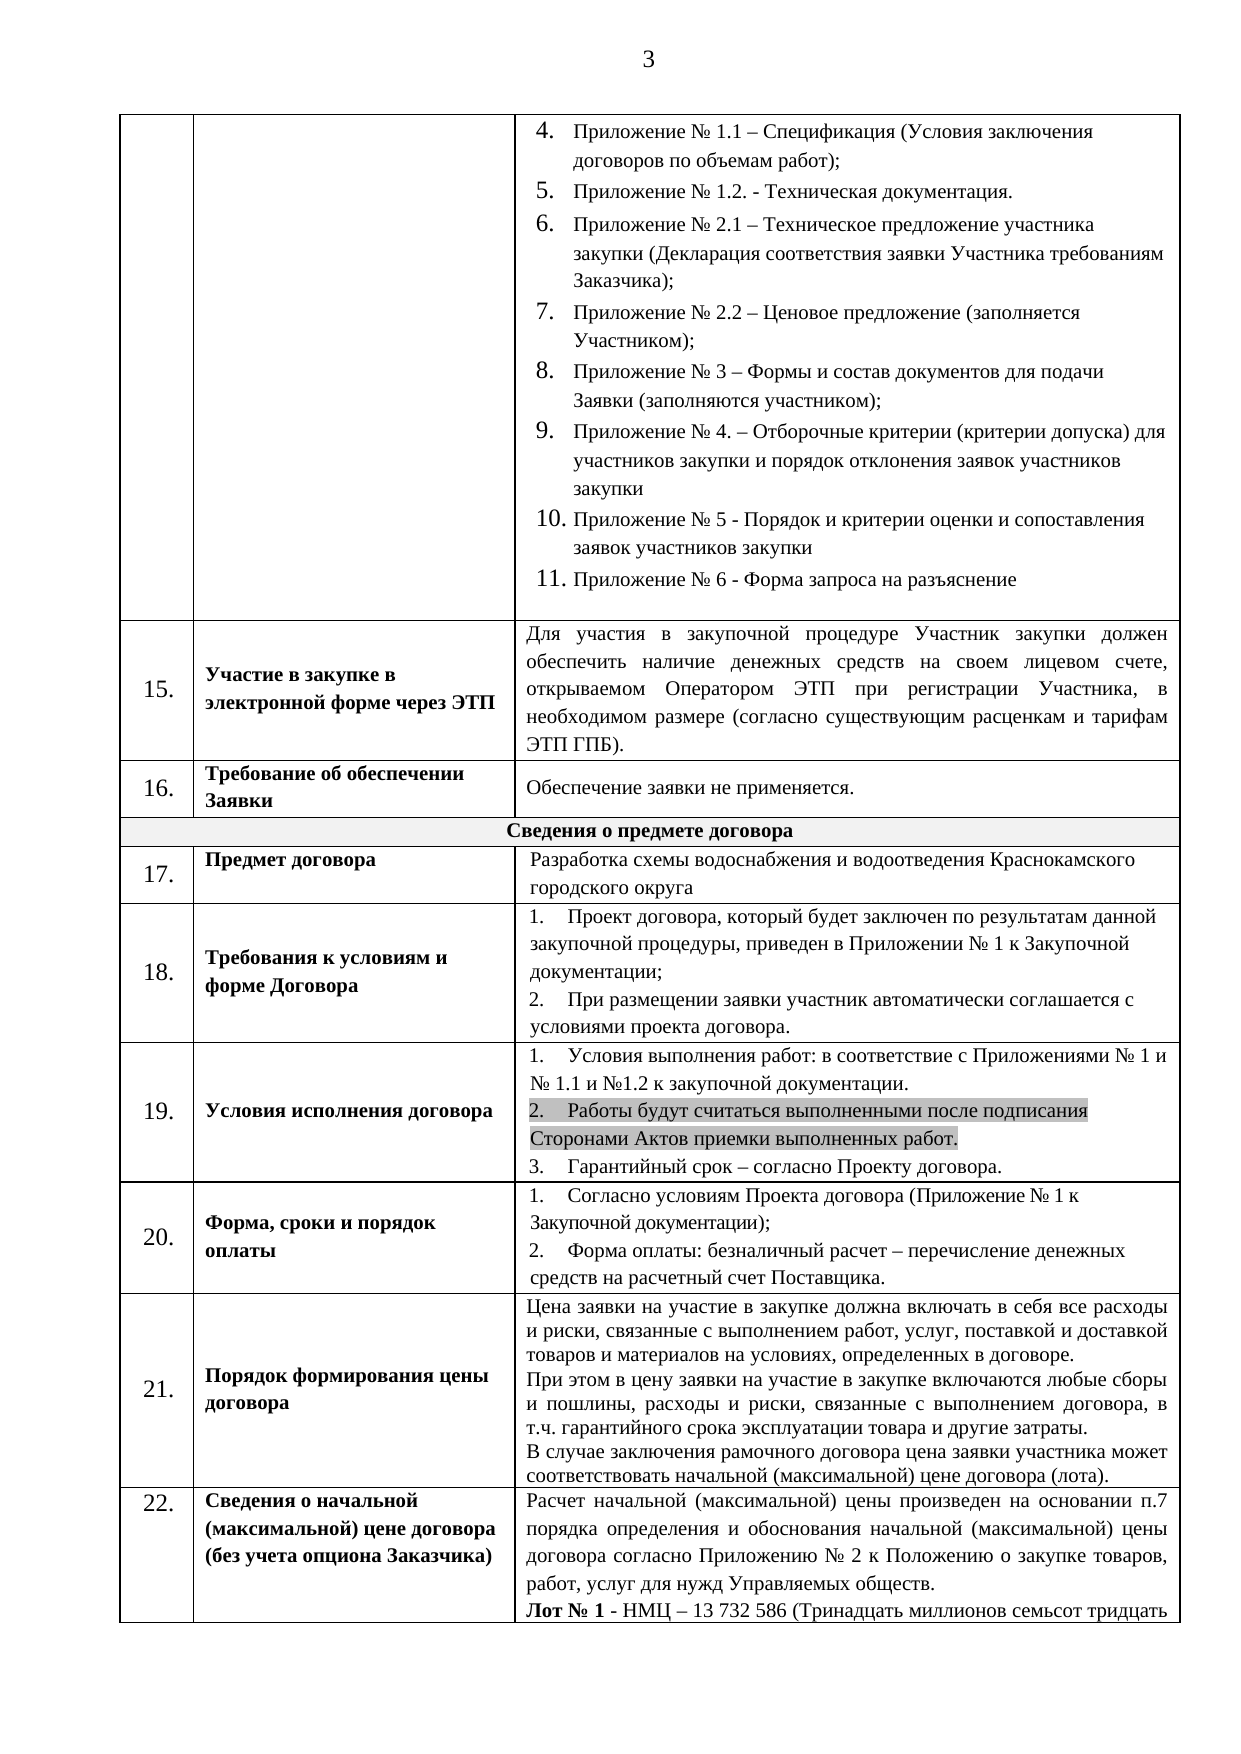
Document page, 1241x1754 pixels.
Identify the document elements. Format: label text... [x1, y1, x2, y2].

table_cell Условия исполнения договора [194, 1043, 514, 1181]
table_cell [121, 1183, 193, 1293]
table_cell Требования к условиям и форме Договора [194, 904, 514, 1042]
table_cell [121, 1488, 193, 1622]
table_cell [516, 115, 1179, 620]
table_cell Участие в закупке в электронной форме через ЭТП [194, 621, 514, 760]
table_cell [121, 847, 193, 903]
table_cell [121, 115, 193, 620]
table_cell Обеспечение заявки не применяется. [516, 761, 1179, 817]
table_cell Проект договора, который будет заключен по результатам данной закупочной процедуры, приведен в Приложении № 1 к Закупочной документации; При размещении заявки участник автоматически соглашается с условиями проекта договора. [516, 904, 1179, 1042]
table_cell Порядок формирования цены договора [194, 1294, 514, 1487]
table_cell [121, 761, 193, 817]
table_cell Согласно условиям Проекта договора (Приложение № 1 к Закупочной документации); Форма оплаты: безналичный расчет – перечисление денежных средств на расчетный счет Поставщика. [516, 1183, 1179, 1293]
table_cell Для участия в закупочной процедуре Участник закупки должен обеспечить наличие денежных средств на своем лицевом счете, открываемом Оператором ЭТП при регистрации Участника, в необходимом размере (согласно существующим расценкам и тарифам ЭТП ГПБ). [516, 621, 1179, 760]
table_cell Форма, сроки и порядок оплаты [194, 1183, 514, 1293]
table_cell [121, 621, 193, 760]
table_cell Предмет договора [194, 847, 514, 903]
table_cell [121, 904, 193, 1042]
table_cell Разработка схемы водоснабжения и водоотведения Краснокамского городского округа [516, 847, 1179, 903]
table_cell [194, 1488, 514, 1622]
table_cell [121, 1043, 193, 1181]
table_cell Требование об обеспечении Заявки [194, 761, 514, 817]
table_cell Цена заявки на участие в закупке должна включать в себя все расходы и риски, связанные с выполнением работ, услуг, поставкой и доставкой товаров и материалов на условиях, определенных в договоре. При этом в цену заявки на участие в закупке включаются любые сборы и пошлины, расходы и риски, связанные с выполнением договора, в т.ч. гарантийного срока эксплуатации товара и другие затраты. В случае заключения рамочного договора цена заявки участника может соответствовать начальной (максимальной) цене договора (лота). [516, 1294, 1179, 1487]
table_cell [516, 1488, 1179, 1622]
table_cell Сведения о предмете договора [121, 818, 1179, 846]
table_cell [194, 115, 514, 620]
table_cell Условия выполнения работ: в соответствие с Приложениями № 1 и № 1.1 и №1.2 к закупочной документации. Работы будут считаться выполненными после подписания Сторонами Актов приемки выполненных работ. Гарантийный срок – согласно Проекту договора. [516, 1043, 1179, 1181]
table_cell [121, 1294, 193, 1487]
